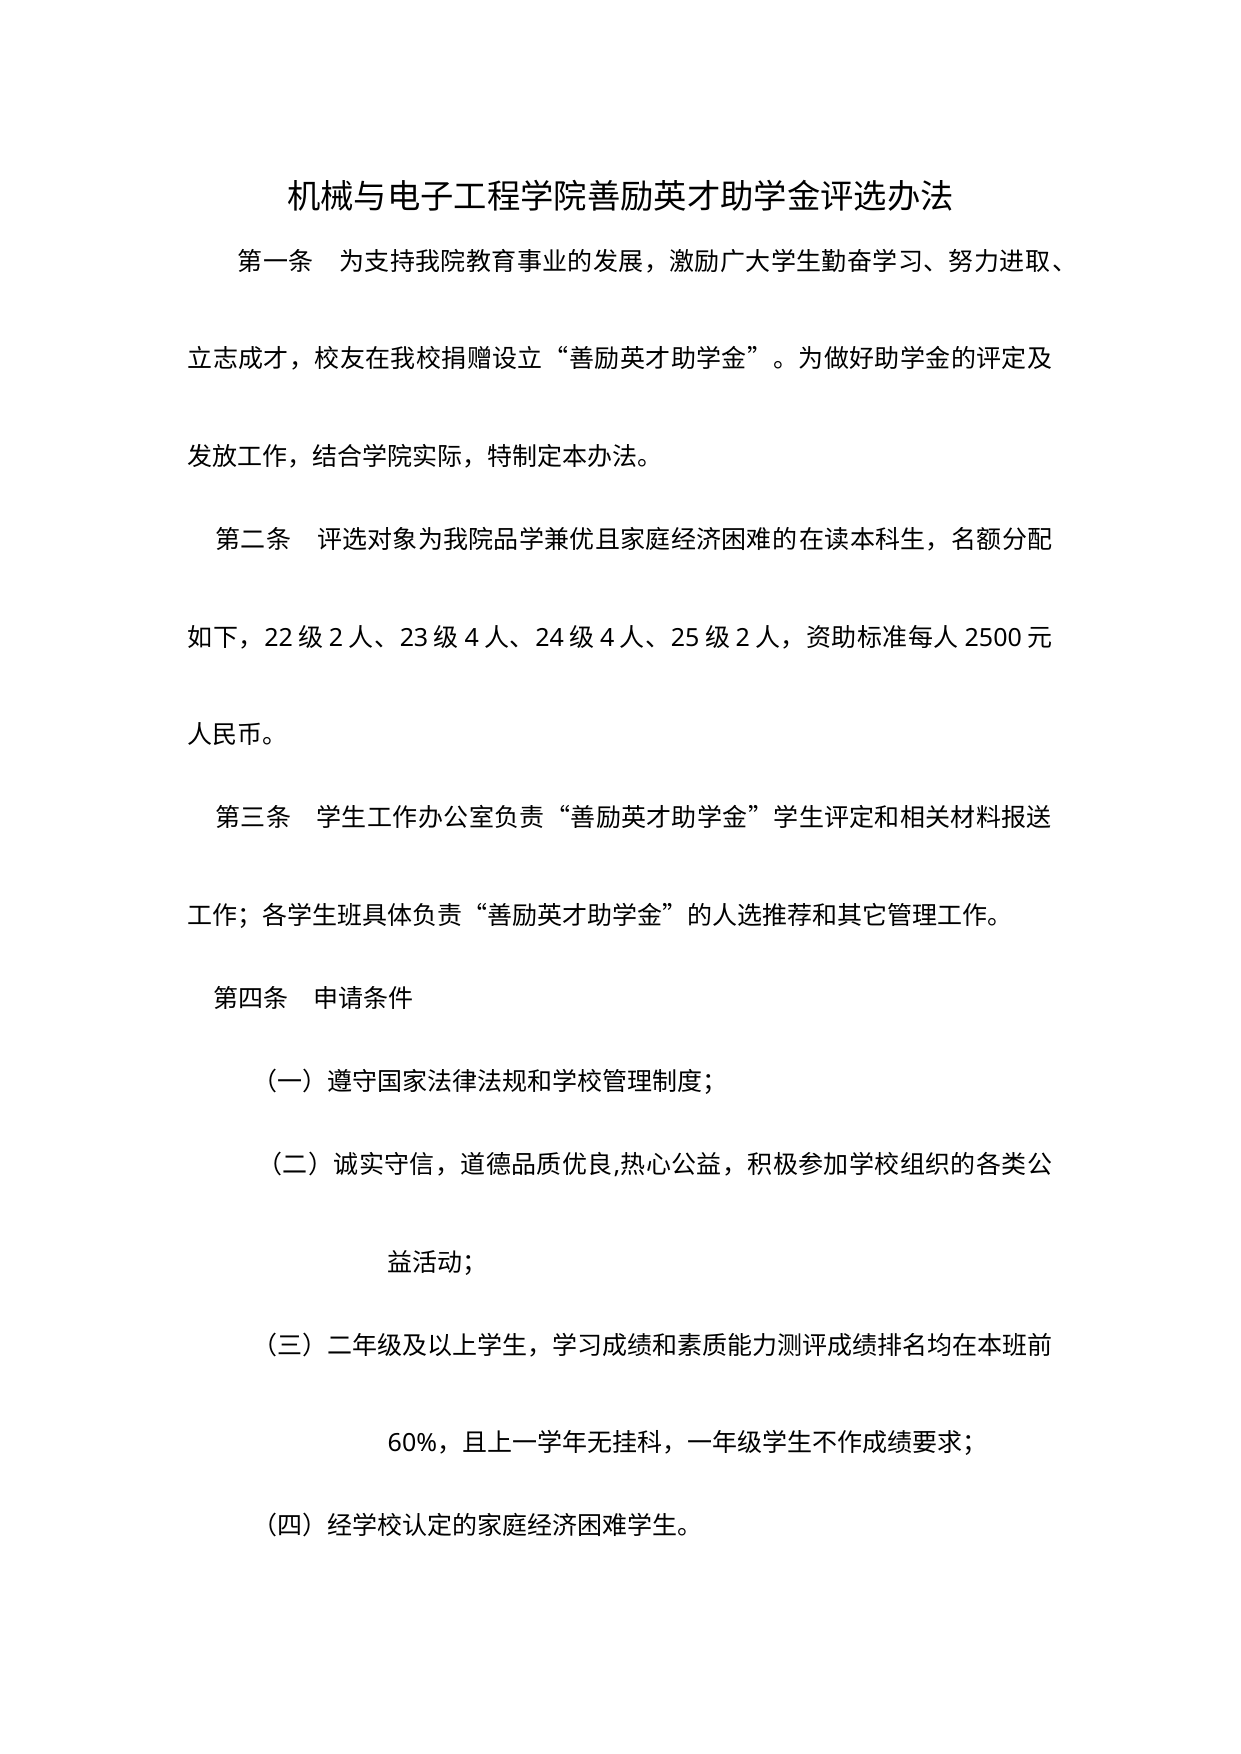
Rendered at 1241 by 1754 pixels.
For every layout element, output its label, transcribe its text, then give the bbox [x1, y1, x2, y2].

text 机械与电子工程学院善励英才助学金评选办法 [187, 162, 1053, 227]
text （二）诚实守信，道德品质优良,热心公益，积极参加学校组织的各类公益活动； [187, 1130, 1053, 1293]
text 第二条 评选对象为我院品学兼优且家庭经济困难的在读本科生，名额分配如下，22级2人、23级4人、24级4人、25级2人，资助标准每人2500元人民币。 [187, 505, 1053, 765]
text 第一条 为支持我院教育事业的发展，激励广大学生勤奋学习、努力进取、立志成才，校友在我校捐赠设立“善励英才助学金”。为做好助学金的评定及发放工作，结合学院实际，特制定本办法。 [187, 227, 1053, 487]
text （一）遵守国家法律法规和学校管理制度； [187, 1047, 1053, 1112]
text （三）二年级及以上学生，学习成绩和素质能力测评成绩排名均在本班前60%，且上一学年无挂科，一年级学生不作成绩要求； [187, 1311, 1053, 1473]
text 第三条 学生工作办公室负责“善励英才助学金”学生评定和相关材料报送工作；各学生班具体负责“善励英才助学金”的人选推荐和其它管理工作。 [187, 783, 1053, 946]
text 第四条 申请条件 [187, 964, 1053, 1029]
text （四）经学校认定的家庭经济困难学生。 [187, 1491, 1053, 1556]
